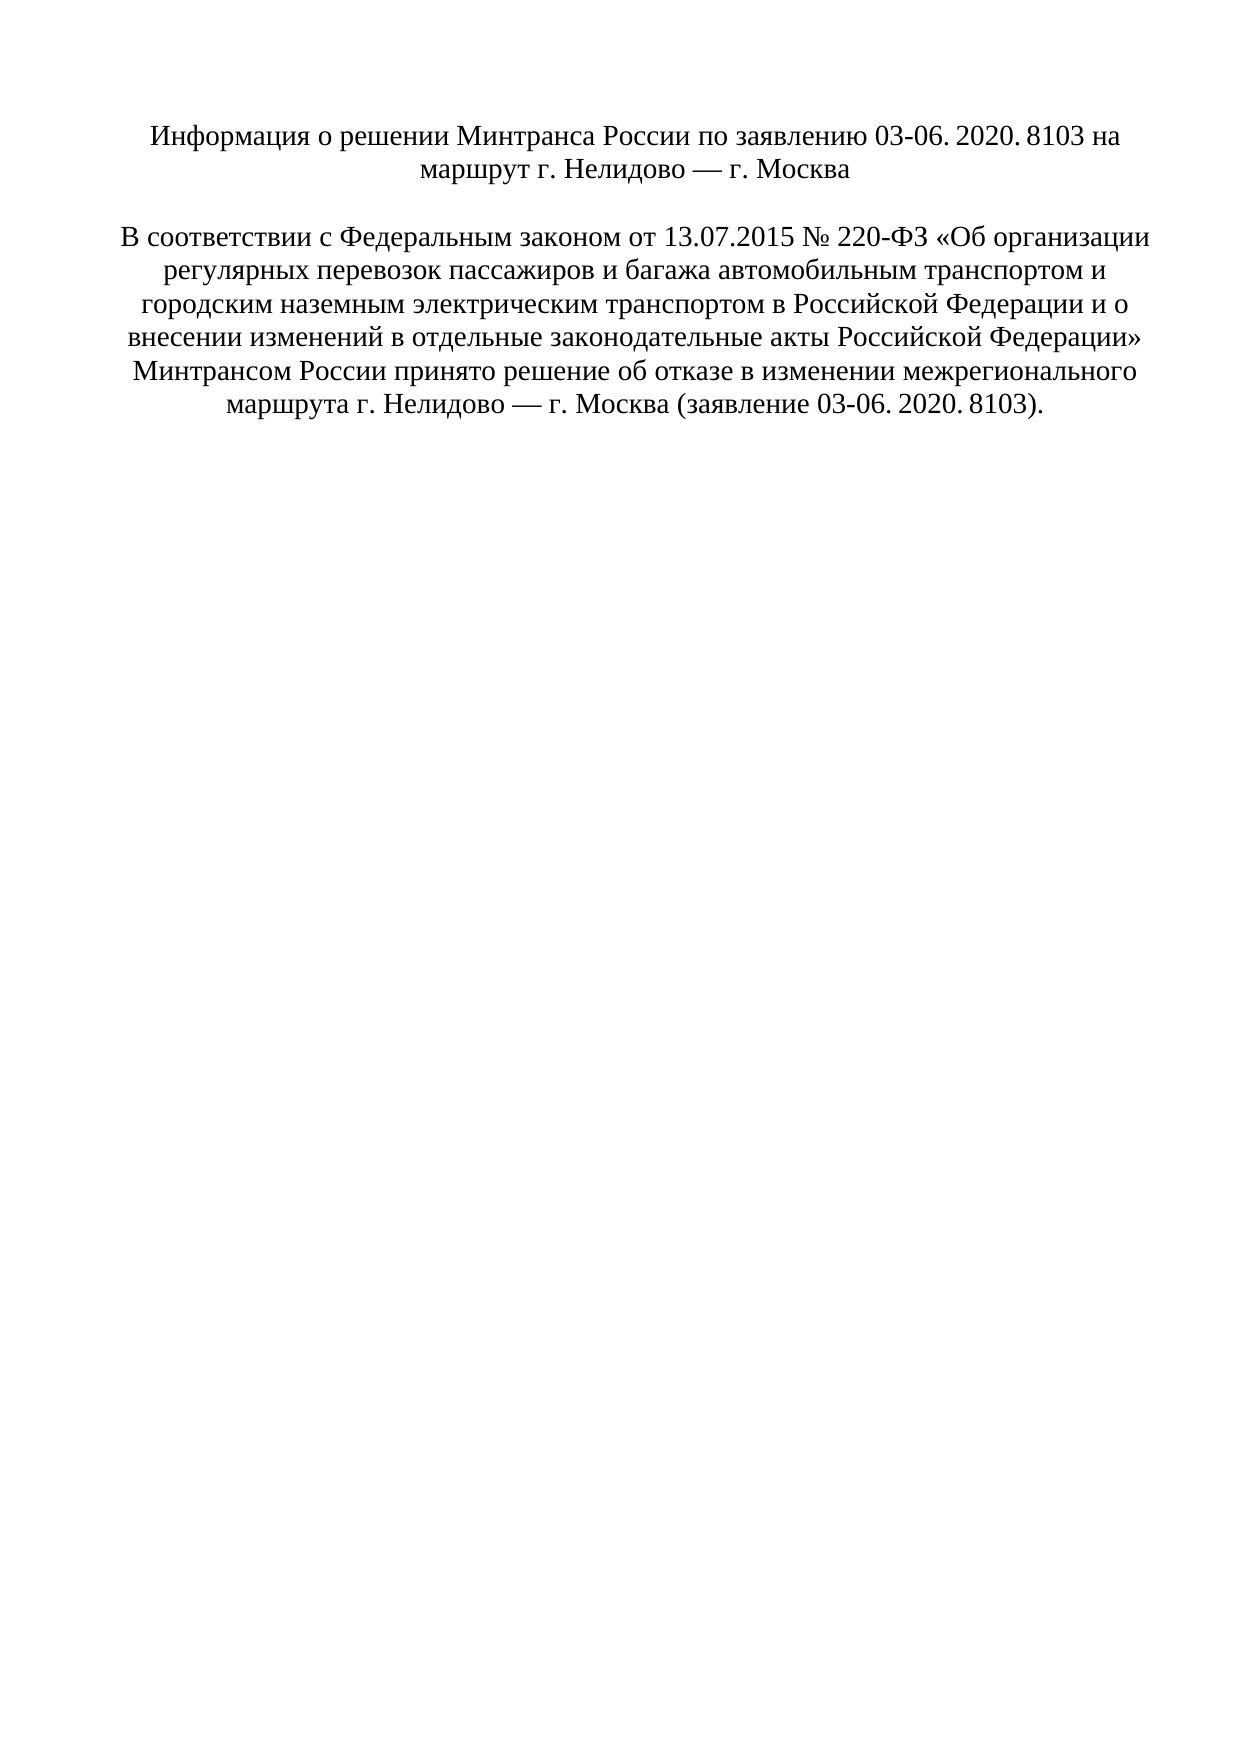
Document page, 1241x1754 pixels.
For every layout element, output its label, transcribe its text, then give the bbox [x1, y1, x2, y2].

text В соответствии с Федеральным законом от 13.07.2015 № 220-ФЗ «Об организации регулярных перевозок пассажиров и багажа автомобильным транспортом и городским наземным электрическим транспортом в Российской Федерации и о внесении изменений в отдельные законодательные акты Российской Федерации» Минтрансом России принято решение об отказе в изменении межрегионального маршрута г. Нелидово — г. Москва (заявление 03-06. 2020. 8103). [118, 219, 1152, 420]
text Информация о решении Минтранса России по заявлению 03-06. 2020. 8103 на маршрут г. Нелидово — г. Москва [118, 118, 1152, 185]
